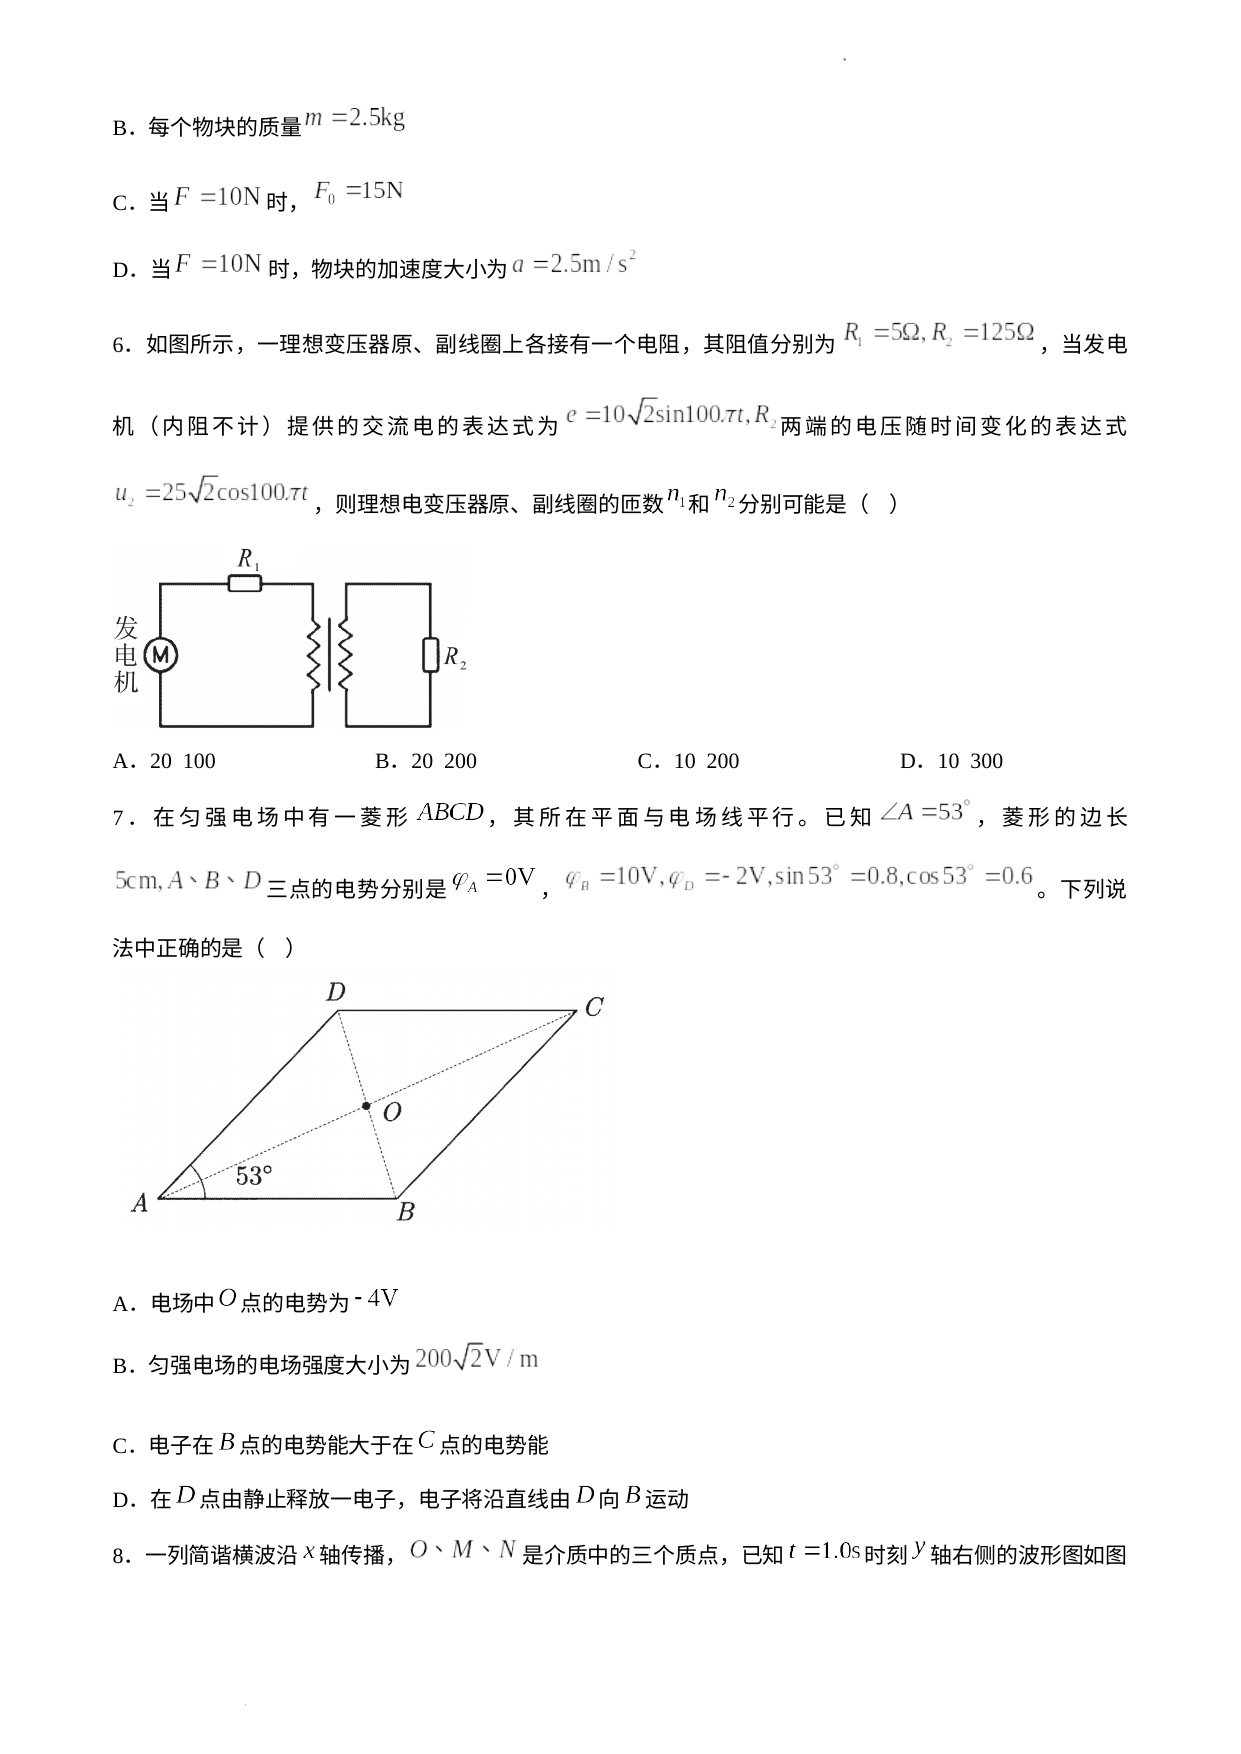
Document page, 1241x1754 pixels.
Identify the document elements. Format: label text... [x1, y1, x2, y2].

text A．电场中点的电势为 [112, 1267, 1128, 1332]
text C．当时， [112, 173, 1128, 238]
text 6．如图所示，一理想变压器原、副线圈上各接有一个电阻，其阻值分别为，当发电机（内阻不计）提供的交流电的表达式为两端的电压随时间变化的表达式，则理想电变压器原、副线圈的匝数和分别可能是（ ） [112, 315, 1128, 536]
text B．匀强电场的电场强度大小为 [112, 1339, 1128, 1404]
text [112, 1520, 1128, 1585]
picture [112, 969, 614, 1231]
text 7．在匀强电场中有一菱形，其所在平面与电场线平行。已知，菱形的边长三点的电势分别是，。下列说法中正确的是（ ） [112, 782, 1128, 963]
text A．20 100 B．20 200 C．10 200 D．10 300 [112, 743, 1128, 775]
text D．在点由静止释放一电子，电子将沿直线由向运动 [112, 1481, 1128, 1514]
text C．电子在点的电势能大于在点的电势能 [112, 1410, 1128, 1475]
picture [112, 542, 472, 737]
text D．当时，物块的加速度大小为 [112, 244, 1128, 309]
text B．每个物块的质量 [112, 102, 1128, 167]
